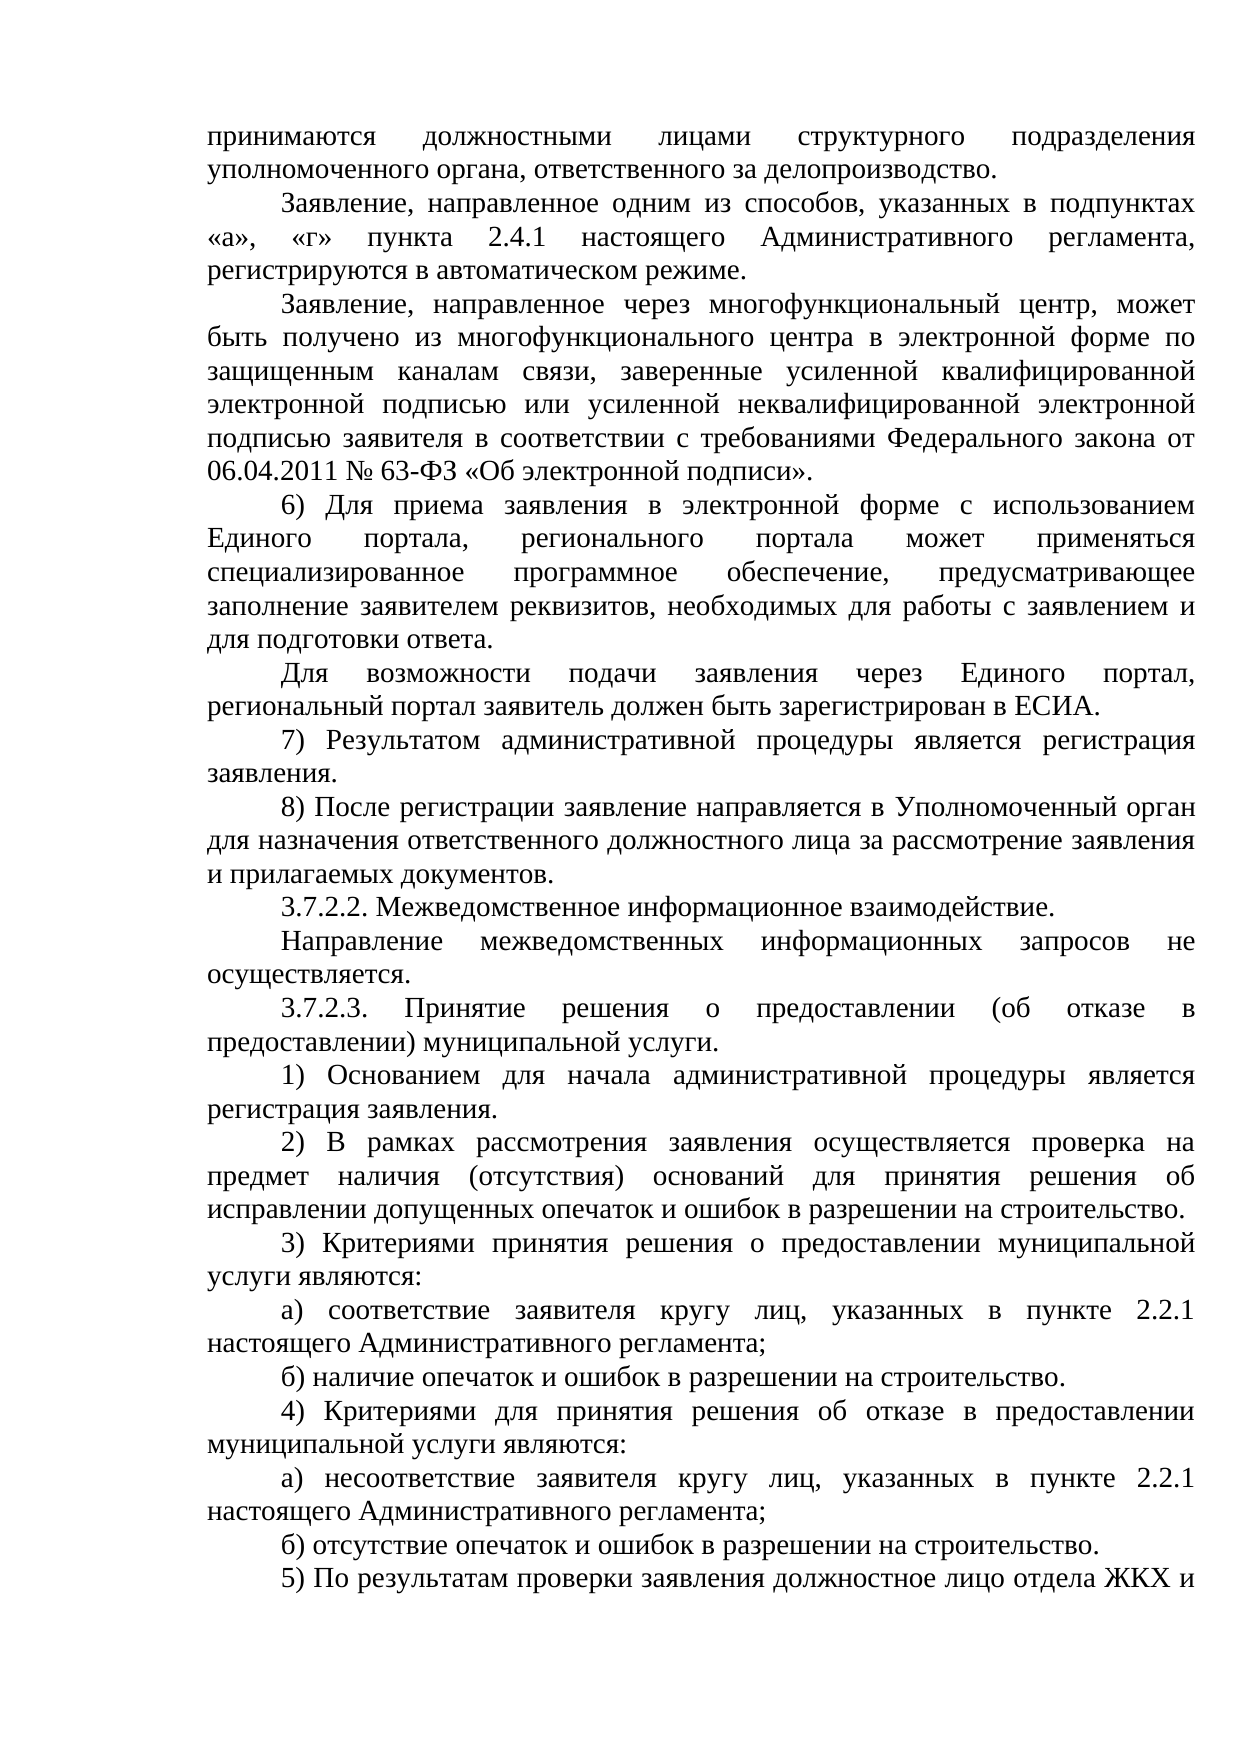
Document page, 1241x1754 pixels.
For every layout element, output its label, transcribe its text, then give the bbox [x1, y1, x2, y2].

text Заявление, направленное одним из способов, указанных в подпунктах «а», «г» пункта 2.4.1 настоящего Административного регламента, регистрируются в автоматическом режиме. [207, 185, 1196, 286]
text а) несоответствие заявителя кругу лиц, указанных в пункте 2.2.1 настоящего Административного регламента; [207, 1460, 1196, 1527]
text 2) В рамках рассмотрения заявления осуществляется проверка на предмет наличия (отсутствия) оснований для принятия решения об исправлении допущенных опечаток и ошибок в разрешении на строительство. [207, 1124, 1196, 1225]
text 7) Результатом административной процедуры является регистрация заявления. [207, 722, 1196, 789]
text 8) После регистрации заявление направляется в Уполномоченный орган для назначения ответственного должностного лица за рассмотрение заявления и прилагаемых документов. [207, 789, 1196, 889]
text 1) Основанием для начала административной процедуры является регистрация заявления. [207, 1057, 1196, 1124]
text Заявление, направленное через многофункциональный центр, может быть получено из многофункционального центра в электронной форме по защищенным каналам связи, заверенные усиленной квалифицированной электронной подписью или усиленной неквалифицированной электронной подписью заявителя в соответствии с требованиями Федерального закона от 06.04.2011 № 63-ФЗ «Об электронной подписи». [207, 286, 1196, 487]
text б) отсутствие опечаток и ошибок в разрешении на строительство. [207, 1527, 1196, 1560]
text 6) Для приема заявления в электронной форме с использованием Единого портала, регионального портала может применяться специализированное программное обеспечение, предусматривающее заполнение заявителем реквизитов, необходимых для работы с заявлением и для подготовки ответа. [207, 487, 1196, 655]
text Направление межведомственных информационных запросов не осуществляется. [207, 923, 1196, 990]
text 3) Критериями принятия решения о предоставлении муниципальной услуги являются: [207, 1225, 1196, 1292]
text 3.7.2.2. Межведомственное информационное взаимодействие. [207, 889, 1196, 923]
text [207, 118, 1196, 185]
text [207, 1560, 1196, 1594]
text а) соответствие заявителя кругу лиц, указанных в пункте 2.2.1 настоящего Административного регламента; [207, 1292, 1196, 1359]
text Для возможности подачи заявления через Единого портал, региональный портал заявитель должен быть зарегистрирован в ЕСИА. [207, 655, 1196, 722]
text 4) Критериями для принятия решения об отказе в предоставлении муниципальной услуги являются: [207, 1393, 1196, 1460]
text 3.7.2.3. Принятие решения о предоставлении (об отказе в предоставлении) муниципальной услуги. [207, 990, 1196, 1057]
text б) наличие опечаток и ошибок в разрешении на строительство. [207, 1359, 1196, 1393]
